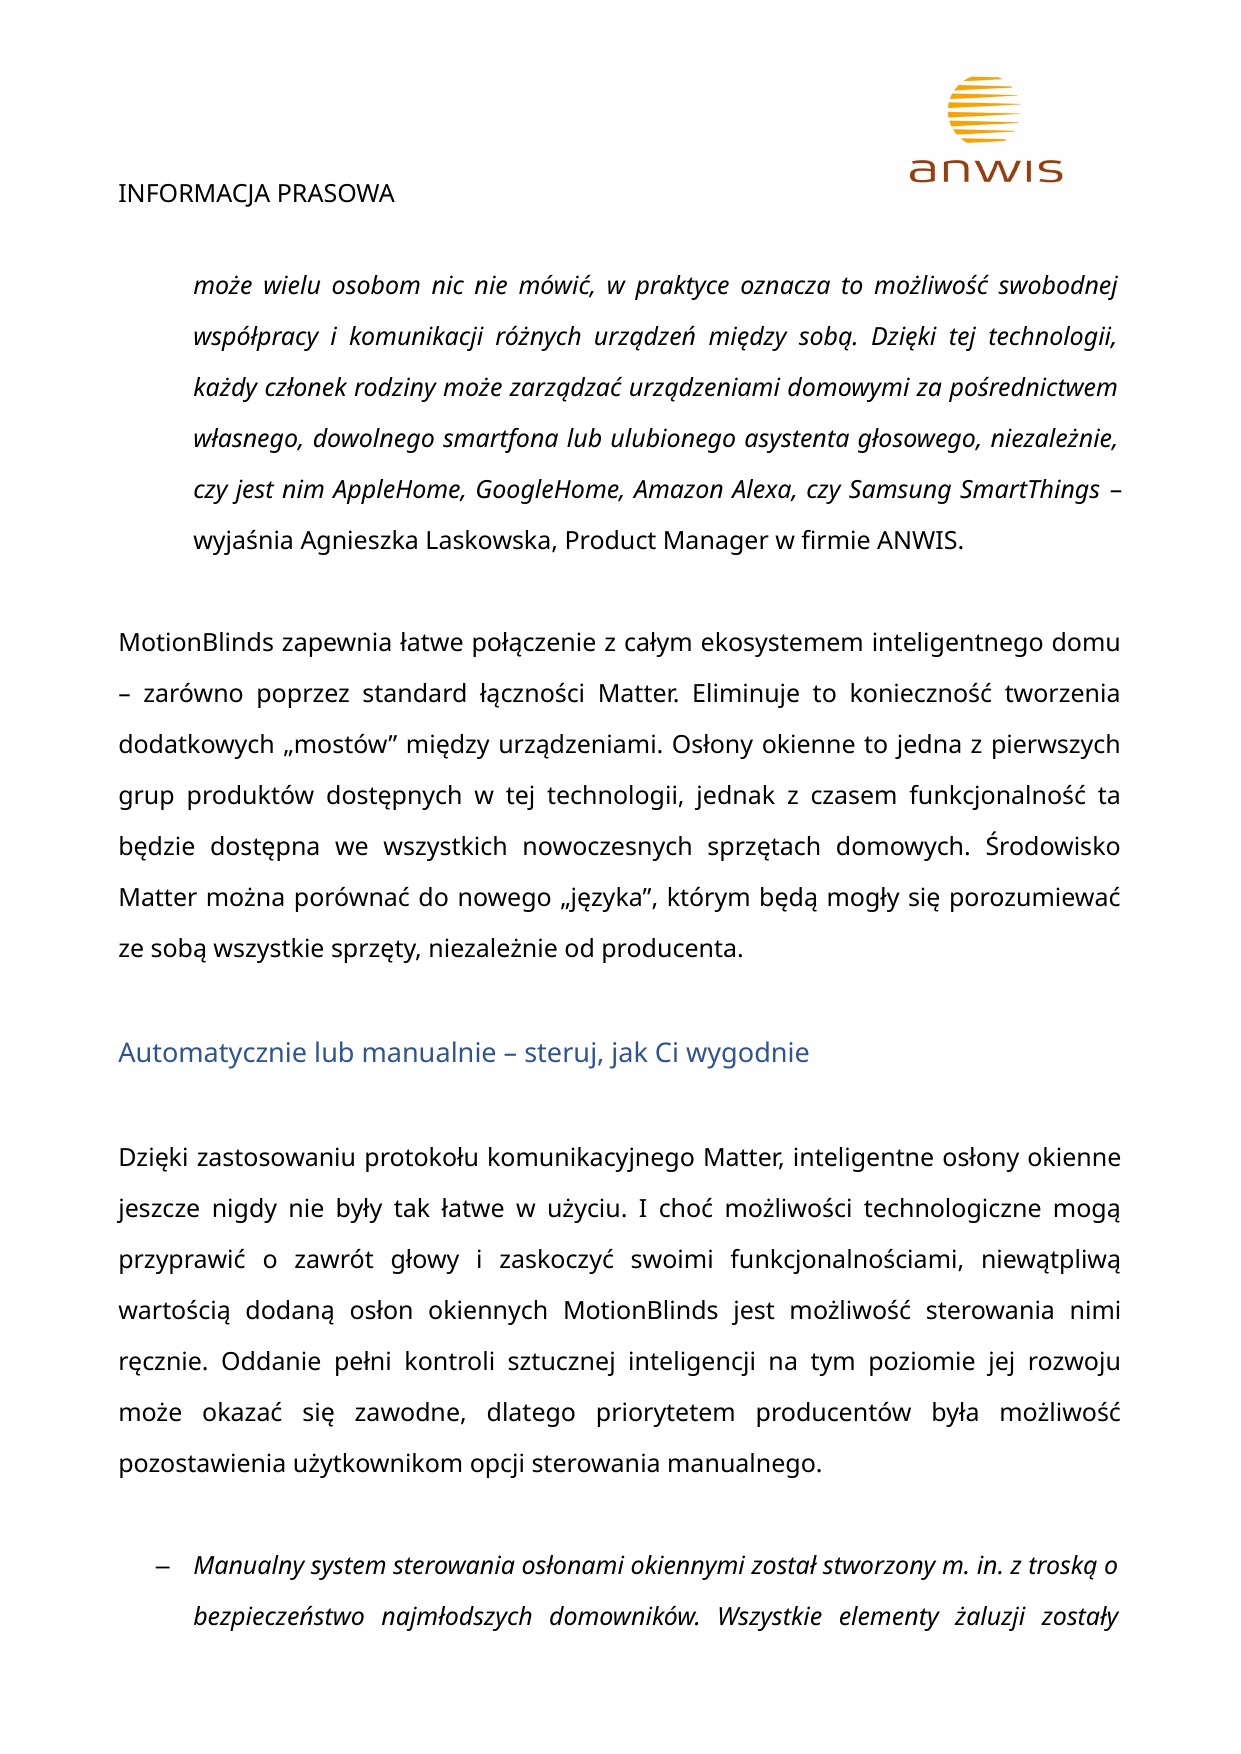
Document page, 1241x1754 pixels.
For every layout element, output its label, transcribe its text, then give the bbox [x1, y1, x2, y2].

text MotionBlinds zapewnia łatwe połączenie z całym ekosystemem inteligentnego domu – zarówno poprzez standard łączności Matter. Eliminuje to konieczność tworzenia dodatkowych „mostów” między urządzeniami. Osłony okienne to jedna z pierwszych grup produktów dostępnych w tej technologii, jednak z czasem funkcjonalność ta będzie dostępna we wszystkich nowoczesnych sprzętach domowych. Środowisko Matter można porównać do nowego „języka”, którym będą mogły się porozumiewać ze sobą wszystkie sprzęty, niezależnie od producenta. [118, 625, 1122, 965]
text Dzięki zastosowaniu protokołu komunikacyjnego Matter, inteligentne osłony okienne jeszcze nigdy nie były tak łatwe w użyciu. I choć możliwości technologiczne mogą przyprawić o zawrót głowy i zaskoczyć swoimi funkcjonalnościami, niewątpliwą wartością dodaną osłon okiennych MotionBlinds jest możliwość sterowania nimi ręcznie. Oddanie pełni kontroli sztucznej inteligencji na tym poziomie jej rozwoju może okazać się zawodne, dlatego priorytetem producentów była możliwość pozostawienia użytkownikom opcji sterowania manualnego. [118, 1139, 1122, 1480]
picture [849, 38, 1118, 217]
subtitle Automatycznie lub manualnie – steruj, jak Ci wygodnie [118, 1033, 1122, 1070]
